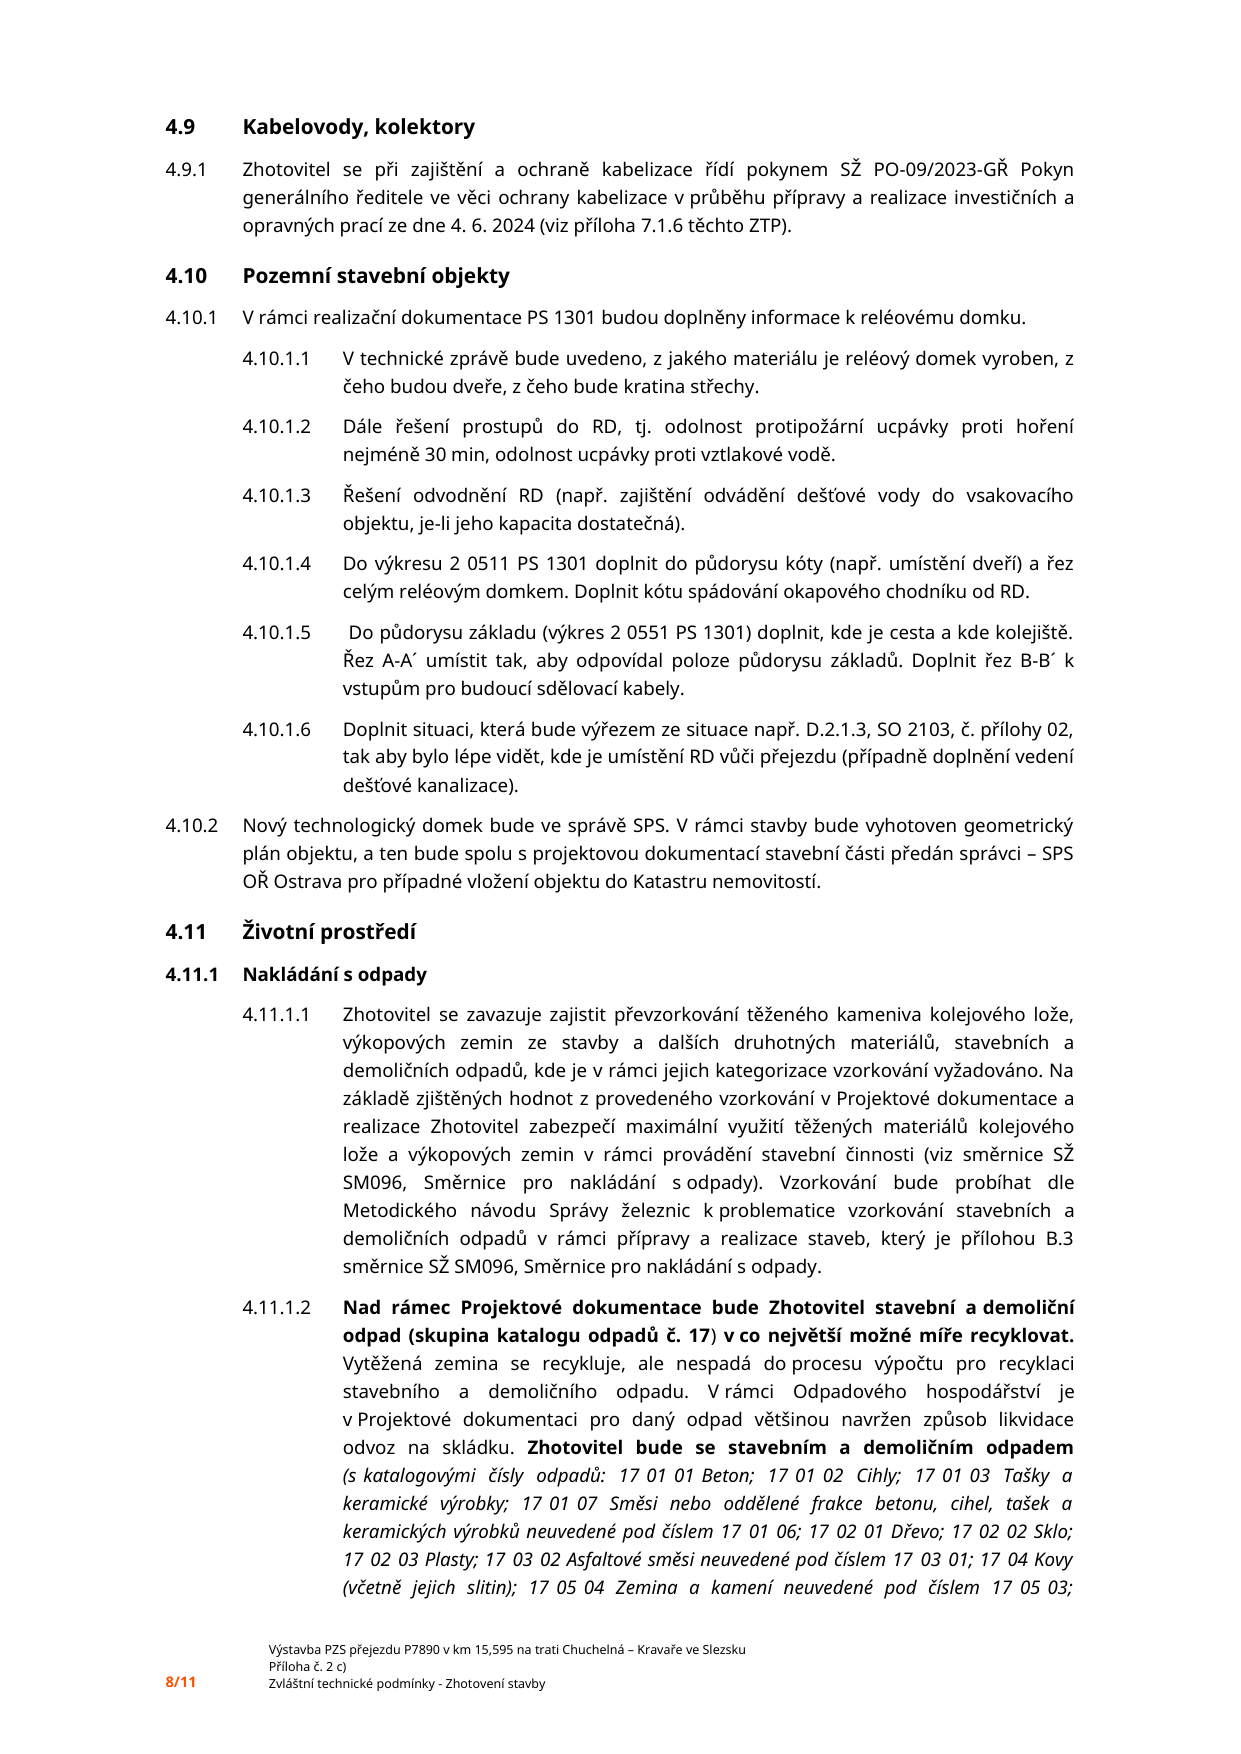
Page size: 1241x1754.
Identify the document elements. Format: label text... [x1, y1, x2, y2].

text Nakládání s odpady [165, 961, 1075, 987]
text V technické zprávě bude uvedeno, z jakého materiálu je reléový domek vyroben, z čeho budou dveře, z čeho bude kratina střechy. [242, 345, 1075, 399]
text Doplnit situaci, která bude výřezem ze situace např. D.2.1.3, SO 2103, č. přílohy 02, tak aby bylo lépe vidět, kde je umístění RD vůči přejezdu (případně doplnění vedení dešťové kanalizace). [242, 716, 1075, 797]
text Zhotovitel se při zajištění a ochraně kabelizace řídí pokynem SŽ PO-09/2023-GŘ Pokyn generálního ředitele ve věci ochrany kabelizace v průběhu přípravy a realizace investičních a opravných prací ze dne 4. 6. 2024 (viz příloha 7.1.6 těchto ZTP). [165, 156, 1075, 237]
text Do půdorysu základu (výkres 2 0551 PS 1301) doplnit, kde je cesta a kde kolejiště. Řez A-A´ umístit tak, aby odpovídal poloze půdorysu základů. Doplnit řez B-B´ k vstupům pro budoucí sdělovací kabely. [242, 619, 1075, 701]
text Kabelovody, kolektory [165, 112, 1075, 141]
text Řešení odvodnění RD (např. zajištění odvádění dešťové vody do vsakovacího objektu, je-li jeho kapacita dostatečná). [242, 482, 1075, 536]
text Pozemní stavební objekty [165, 261, 1075, 289]
text Nový technologický domek bude ve správě SPS. V rámci stavby bude vyhotoven geometrický plán objektu, a ten bude spolu s projektovou dokumentací stavební části předán správci – SPS OŘ Ostrava pro případné vložení objektu do Katastru nemovitostí. [165, 812, 1075, 894]
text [242, 1294, 1075, 1600]
text Životní prostředí [165, 917, 1075, 946]
text Zhotovitel se zavazuje zajistit převzorkování těženého kameniva kolejového lože, výkopových zemin ze stavby a dalších druhotných materiálů, stavebních a demoličních odpadů, kde je v rámci jejich kategorizace vzorkování vyžadováno. Na základě zjištěných hodnot z provedeného vzorkování v Projektové dokumentace a realizace Zhotovitel zabezpečí maximální využití těžených materiálů kolejového lože a výkopových zemin v rámci provádění stavební činnosti (viz směrnice SŽ SM096, Směrnice pro nakládání s odpady). Vzorkování bude probíhat dle Metodického návodu Správy železnic k problematice vzorkování stavebních a demoličních odpadů v rámci přípravy a realizace staveb, který je přílohou B.3 směrnice SŽ SM096, Směrnice pro nakládání s odpady. [242, 1002, 1075, 1279]
text Dále řešení prostupů do RD, tj. odolnost protipožární ucpávky proti hoření nejméně 30 min, odolnost ucpávky proti vztlakové vodě. [242, 414, 1075, 467]
text Do výkresu 2 0511 PS 1301 doplnit do půdorysu kóty (např. umístění dveří) a řez celým reléovým domkem. Doplnit kótu spádování okapového chodníku od RD. [242, 551, 1075, 604]
text V rámci realizační dokumentace PS 1301 budou doplněny informace k reléovému domku. [165, 304, 1075, 330]
